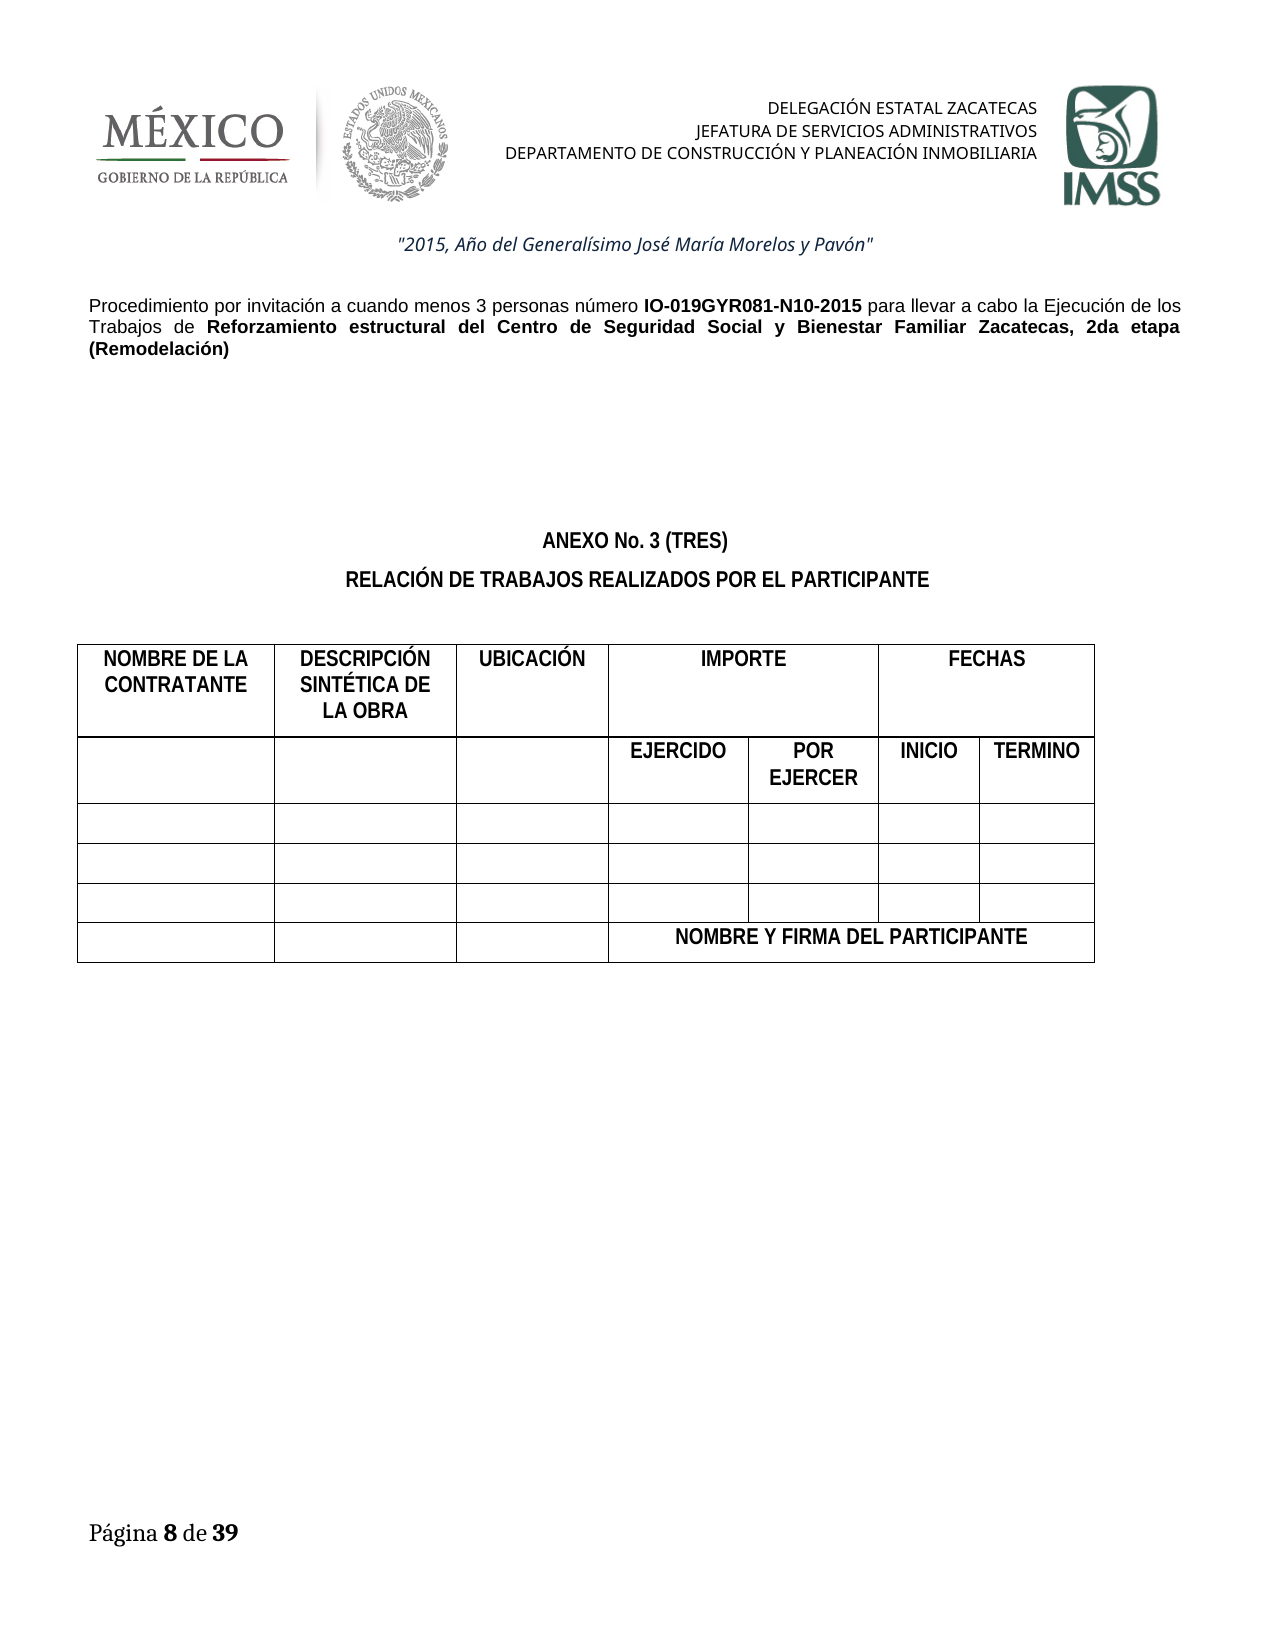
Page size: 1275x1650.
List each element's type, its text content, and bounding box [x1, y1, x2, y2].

table_header FECHAS [879, 645, 1094, 736]
table_cell [457, 884, 608, 922]
table_cell TERMINO [980, 738, 1094, 803]
table_cell [980, 804, 1094, 842]
picture [88, 73, 455, 213]
table_cell [457, 738, 608, 803]
table_cell [78, 884, 274, 922]
table_cell [749, 884, 878, 922]
table_cell [275, 923, 456, 962]
table_cell [749, 804, 878, 842]
table_cell [457, 923, 608, 962]
table_cell [609, 844, 748, 882]
table_cell [275, 844, 456, 882]
table_cell POR EJERCER [749, 738, 878, 803]
table_cell NOMBRE Y FIRMA DEL PARTICIPANTE [609, 923, 1094, 962]
table_cell [749, 844, 878, 882]
table_header DESCRIPCIÓN SINTÉTICA DE LA OBRA [275, 645, 456, 736]
table_cell [879, 884, 979, 922]
table_cell [879, 844, 979, 882]
table_header NOMBRE DE LA CONTRATANTE [78, 645, 274, 736]
table_cell [879, 804, 979, 842]
table_cell [980, 844, 1094, 882]
table_cell [609, 884, 748, 922]
table_cell [457, 804, 608, 842]
table_cell [78, 844, 274, 882]
table_header IMPORTE [609, 645, 878, 736]
table_cell [275, 804, 456, 842]
table_cell [980, 884, 1094, 922]
table_cell [275, 884, 456, 922]
table_cell [457, 844, 608, 882]
table_cell EJERCIDO [609, 738, 748, 803]
picture [1059, 73, 1163, 213]
text RELACIÓN DE TRABAJOS REALIZADOS POR EL PARTICIPANTE [89, 566, 1181, 592]
table_cell [78, 923, 274, 962]
table_cell [609, 804, 748, 842]
table_cell INICIO [879, 738, 979, 803]
table_header UBICACIÓN [457, 645, 608, 736]
table_cell [275, 738, 456, 803]
text ANEXO No. 3 (TRES) [89, 527, 1181, 553]
table_cell [78, 804, 274, 842]
table_cell [78, 738, 274, 803]
